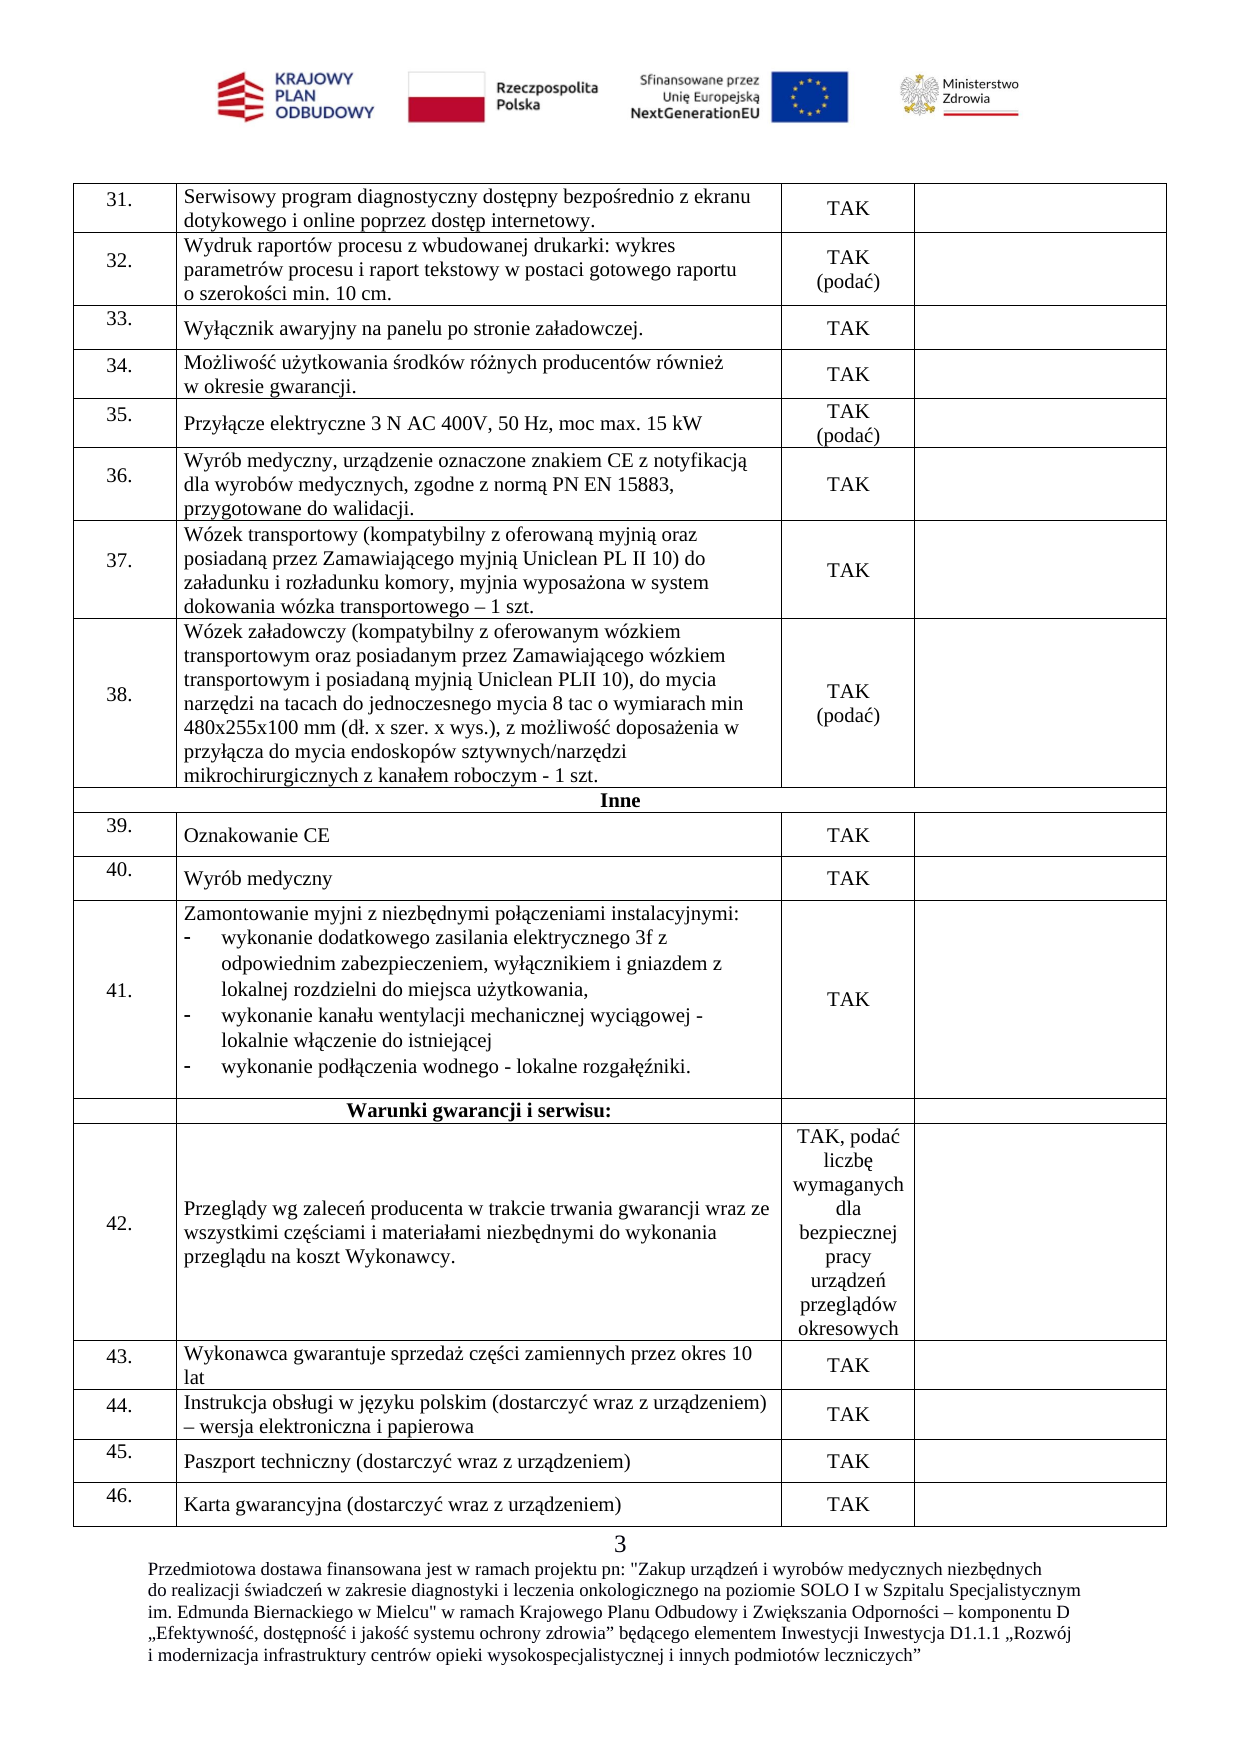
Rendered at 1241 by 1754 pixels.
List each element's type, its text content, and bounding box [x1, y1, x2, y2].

table_cell [74, 448, 176, 520]
table_cell [74, 1483, 176, 1526]
table_cell [74, 1124, 176, 1340]
table_cell [915, 1483, 1166, 1526]
table_cell [915, 184, 1166, 232]
table_cell [74, 901, 176, 1097]
table_cell TAK [782, 448, 914, 520]
table_cell [74, 619, 176, 787]
table_cell [74, 399, 176, 447]
table_cell [915, 1341, 1166, 1389]
table_cell TAK [782, 184, 914, 232]
table_cell [915, 813, 1166, 856]
table_cell Oznakowanie CE [177, 813, 781, 856]
table_cell [915, 448, 1166, 520]
table_cell [74, 521, 176, 618]
table_cell Możliwość użytkowania środków różnych producentów również w okresie gwarancji. [177, 350, 781, 398]
table_cell [74, 306, 176, 349]
table_cell Przeglądy wg zaleceń producenta w trakcie trwania gwarancji wraz ze wszystkimi częściami i materiałami niezbędnymi do wykonania przeglądu na koszt Wykonawcy. [177, 1124, 781, 1340]
table_cell TAK [782, 1440, 914, 1482]
table_cell Wyłącznik awaryjny na panelu po stronie załadowczej. [177, 306, 781, 349]
table_cell Wyrób medyczny [177, 857, 781, 899]
table_cell [915, 1390, 1166, 1438]
table_cell [74, 1440, 176, 1482]
table_cell [915, 1440, 1166, 1482]
table_cell TAK (podać) [782, 233, 914, 305]
table_cell [915, 350, 1166, 398]
table_cell Wykonawca gwarantuje sprzedaż części zamiennych przez okres 10 lat [177, 1341, 781, 1389]
table_cell [915, 521, 1166, 618]
table_cell [915, 857, 1166, 899]
table_cell [915, 619, 1166, 787]
table_cell Wydruk raportów procesu z wbudowanej drukarki: wykres parametrów procesu i raport tekstowy w postaci gotowego raportu o szerokości min. 10 cm. [177, 233, 781, 305]
table_cell Przyłącze elektryczne 3 N AC 400V, 50 Hz, moc max. 15 kW [177, 399, 781, 447]
table_cell [915, 901, 1166, 1097]
table_cell TAK (podać) [782, 399, 914, 447]
table_cell [915, 399, 1166, 447]
table_cell [74, 1390, 176, 1438]
table_cell [74, 1099, 176, 1122]
table_cell [782, 1099, 914, 1122]
table_cell [74, 857, 176, 899]
table_cell TAK [782, 521, 914, 618]
table_cell [74, 184, 176, 232]
table_cell [74, 233, 176, 305]
table_cell [915, 233, 1166, 305]
table_cell Paszport techniczny (dostarczyć wraz z urządzeniem) [177, 1440, 781, 1482]
table_cell Wózek załadowczy (kompatybilny z oferowanym wózkiem transportowym oraz posiadanym przez Zamawiającego wózkiem transportowym i posiadaną myjnią Uniclean PLII 10), do mycia narzędzi na tacach do jednoczesnego mycia 8 tac o wymiarach min 480x255x100 mm (dł. x szer. x wys.), z możliwość doposażenia w przyłącza do mycia endoskopów sztywnych/narzędzi mikrochirurgicznych z kanałem roboczym - 1 szt. [177, 619, 781, 787]
table_cell Instrukcja obsługi w języku polskim (dostarczyć wraz z urządzeniem) – wersja elektroniczna i papierowa [177, 1390, 781, 1438]
table_cell Warunki gwarancji i serwisu: [177, 1099, 781, 1122]
table_cell [915, 306, 1166, 349]
table_cell TAK [782, 350, 914, 398]
table_cell [74, 350, 176, 398]
table_cell TAK [782, 1390, 914, 1438]
table_cell [915, 1124, 1166, 1340]
table_cell Wózek transportowy (kompatybilny z oferowaną myjnią oraz posiadaną przez Zamawiającego myjnią Uniclean PL II 10) do załadunku i rozładunku komory, myjnia wyposażona w system dokowania wózka transportowego – 1 szt. [177, 521, 781, 618]
table_cell TAK [782, 306, 914, 349]
table_cell Karta gwarancyjna (dostarczyć wraz z urządzeniem) [177, 1483, 781, 1526]
table_cell TAK [782, 901, 914, 1097]
table_cell [74, 813, 176, 856]
table_cell TAK [782, 1483, 914, 1526]
table_cell Wyrób medyczny, urządzenie oznaczone znakiem CE z notyfikacją dla wyrobów medycznych, zgodne z normą PN EN 15883, przygotowane do walidacji. [177, 448, 781, 520]
table_cell [915, 1099, 1166, 1122]
table_cell Serwisowy program diagnostyczny dostępny bezpośrednio z ekranu dotykowego i online poprzez dostęp internetowy. [177, 184, 781, 232]
table_cell TAK, podać liczbę wymaganych dla bezpiecznej pracy urządzeń przeglądów okresowych [782, 1124, 914, 1340]
table_cell [74, 1341, 176, 1389]
picture [183, 0, 1057, 183]
table_cell TAK [782, 1341, 914, 1389]
table_cell TAK [782, 857, 914, 899]
table_cell Inne [74, 788, 1166, 812]
table_cell TAK [782, 813, 914, 856]
table_cell Zamontowanie myjni z niezbędnymi połączeniami instalacyjnymi: wykonanie dodatkowego zasilania elektrycznego 3f z odpowiednim zabezpieczeniem, wyłącznikiem i gniazdem z lokalnej rozdzielni do miejsca użytkowania, wykonanie kanału wentylacji mechanicznej wyciągowej - lokalnie włączenie do istniejącej wykonanie podłączenia wodnego - lokalne rozgałęźniki. [177, 901, 781, 1097]
table_cell TAK (podać) [782, 619, 914, 787]
